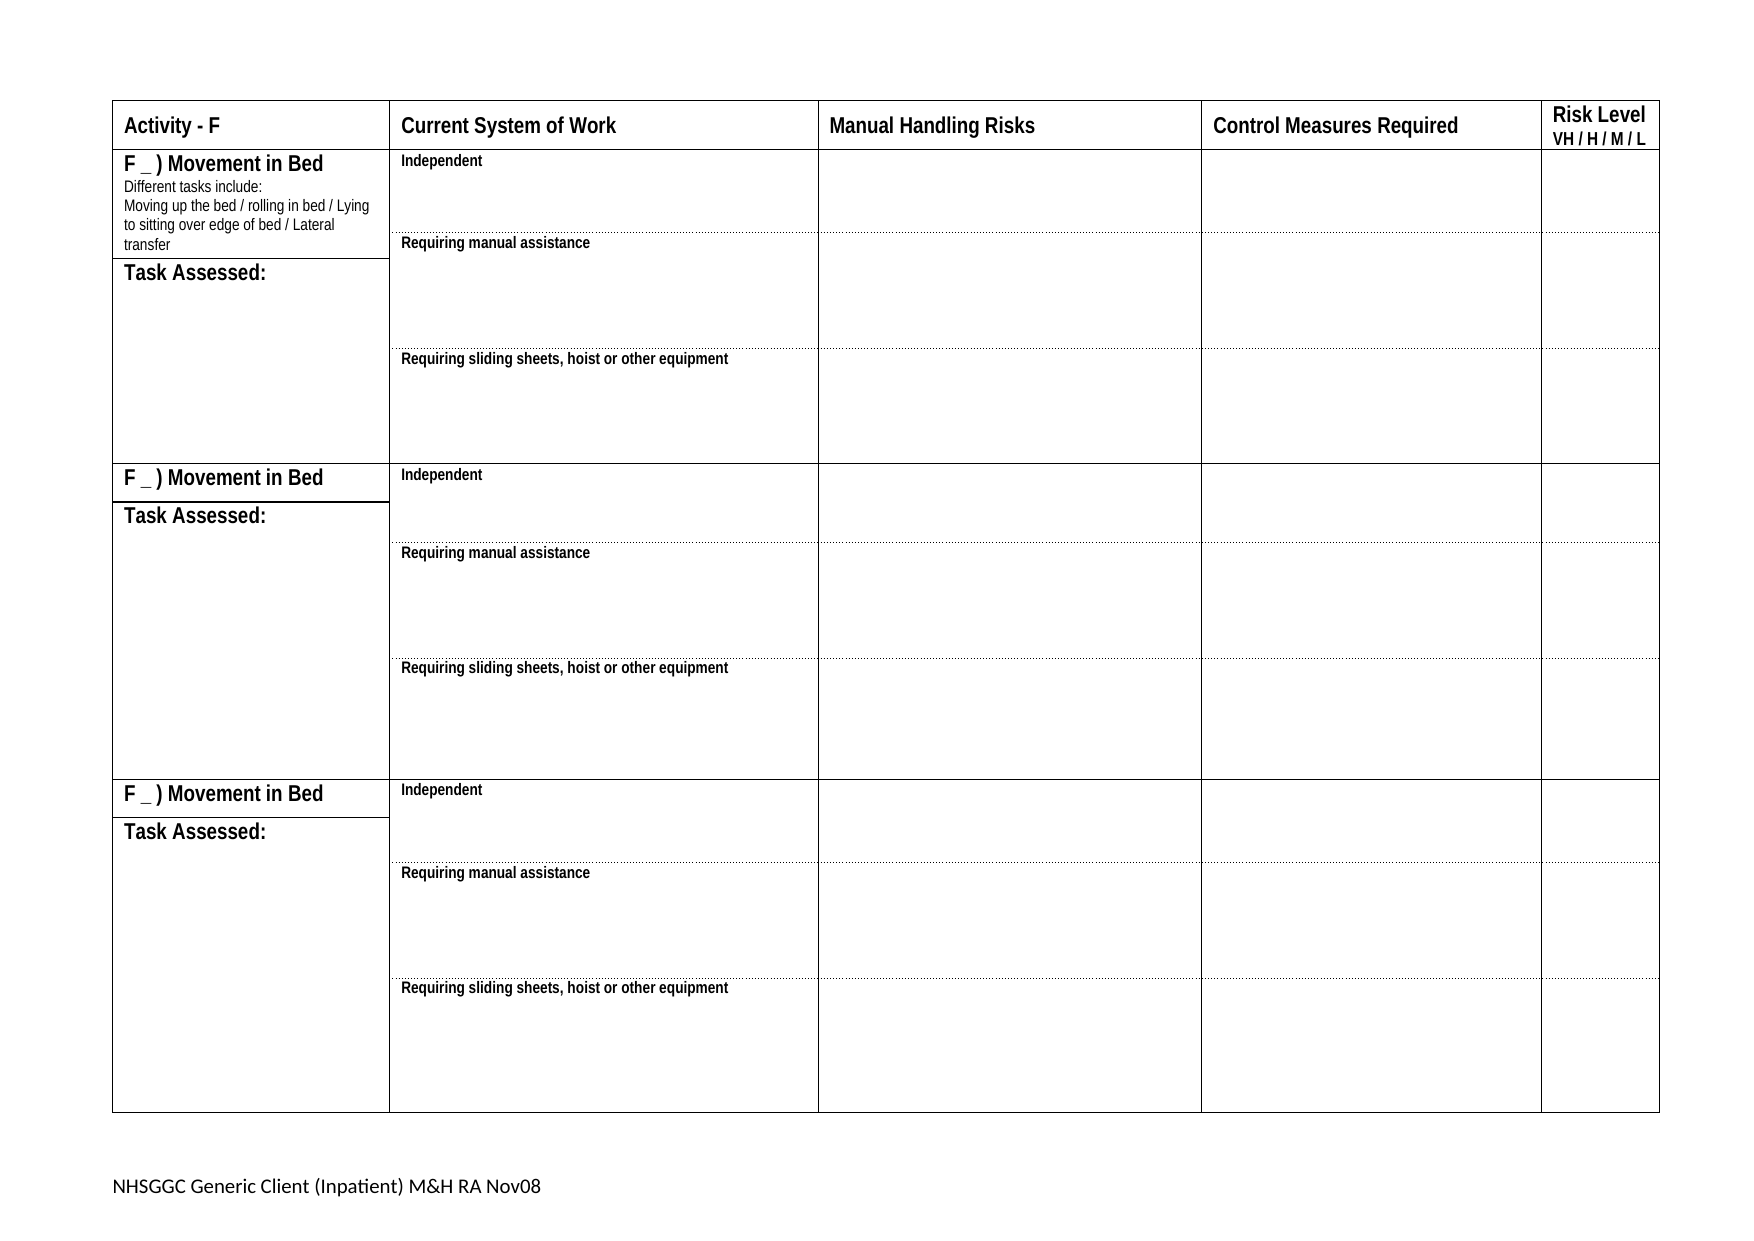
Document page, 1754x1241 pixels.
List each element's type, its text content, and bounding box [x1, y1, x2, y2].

table_cell Manual Handling Risks [819, 101, 1201, 149]
table_cell [1542, 232, 1659, 348]
table_cell Task Assessed: [113, 818, 389, 1112]
table_cell [819, 348, 1201, 463]
table_cell [1202, 348, 1541, 463]
table_cell Task Assessed: [113, 503, 389, 779]
table_cell Independent [390, 780, 818, 862]
table_cell Requiring sliding sheets, hoist or other equipment [390, 658, 818, 779]
table_cell [1542, 658, 1659, 779]
table_cell F _ ) Movement in Bed [113, 464, 389, 501]
table_cell [1202, 862, 1541, 978]
table_cell Requiring sliding sheets, hoist or other equipment [390, 348, 818, 463]
table_cell Requiring sliding sheets, hoist or other equipment [390, 978, 818, 1112]
table_cell [1542, 541, 1659, 657]
table_cell [819, 978, 1201, 1112]
table_cell [1542, 862, 1659, 978]
table_cell [819, 658, 1201, 779]
table_cell [1202, 978, 1541, 1112]
table_cell Current System of Work [390, 101, 818, 149]
table_cell [1202, 150, 1541, 232]
table_cell [819, 150, 1201, 232]
table_cell Requiring manual assistance [390, 232, 818, 348]
table_cell [1542, 780, 1659, 862]
table_cell [819, 464, 1201, 541]
table_cell [1202, 658, 1541, 779]
table_cell [1202, 232, 1541, 348]
table_cell [1202, 464, 1541, 541]
table_cell Risk Level VH / H / M / L [1542, 101, 1659, 149]
table_cell Requiring manual assistance [390, 541, 818, 657]
table_cell [819, 780, 1201, 862]
table_cell Control Measures Required [1202, 101, 1541, 149]
table_cell [1542, 348, 1659, 463]
table_cell Independent [390, 150, 818, 232]
table_cell [819, 541, 1201, 657]
table_cell [1202, 780, 1541, 862]
table_cell [1542, 978, 1659, 1112]
table_cell [1202, 541, 1541, 657]
table_cell Task Assessed: [113, 259, 389, 463]
table_cell [1542, 150, 1659, 232]
table_cell [819, 232, 1201, 348]
table_cell F _ ) Movement in Bed [113, 780, 389, 817]
table_cell Independent [390, 464, 818, 541]
table_cell F _ ) Movement in Bed Different tasks include: Moving up the bed / rolling in bed / Lying to sitting over edge of bed / Lateral transfer [113, 150, 389, 258]
table_cell [819, 862, 1201, 978]
table_cell [1542, 464, 1659, 541]
table_cell Requiring manual assistance [390, 862, 818, 978]
table_cell Activity - F [113, 101, 389, 149]
